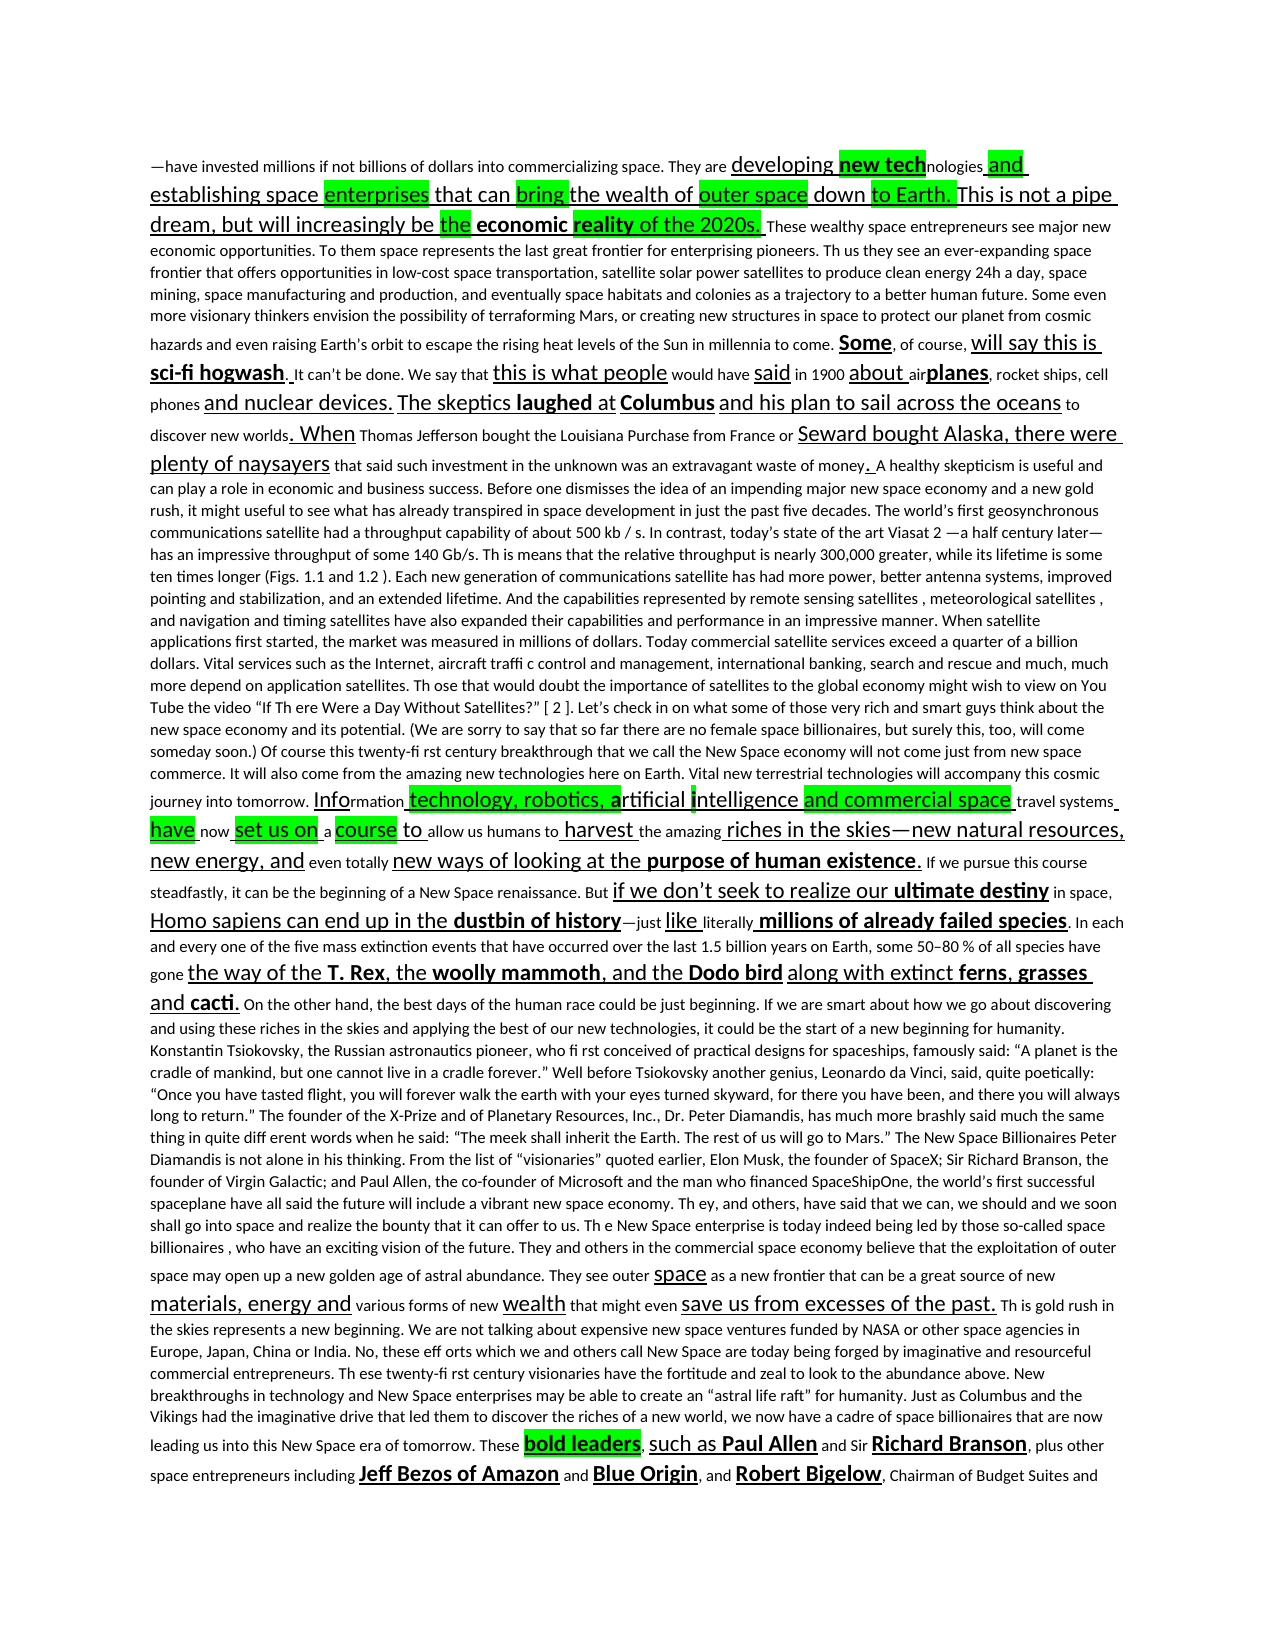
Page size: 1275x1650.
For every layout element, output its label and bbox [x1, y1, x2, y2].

text [150, 150, 1125, 1487]
